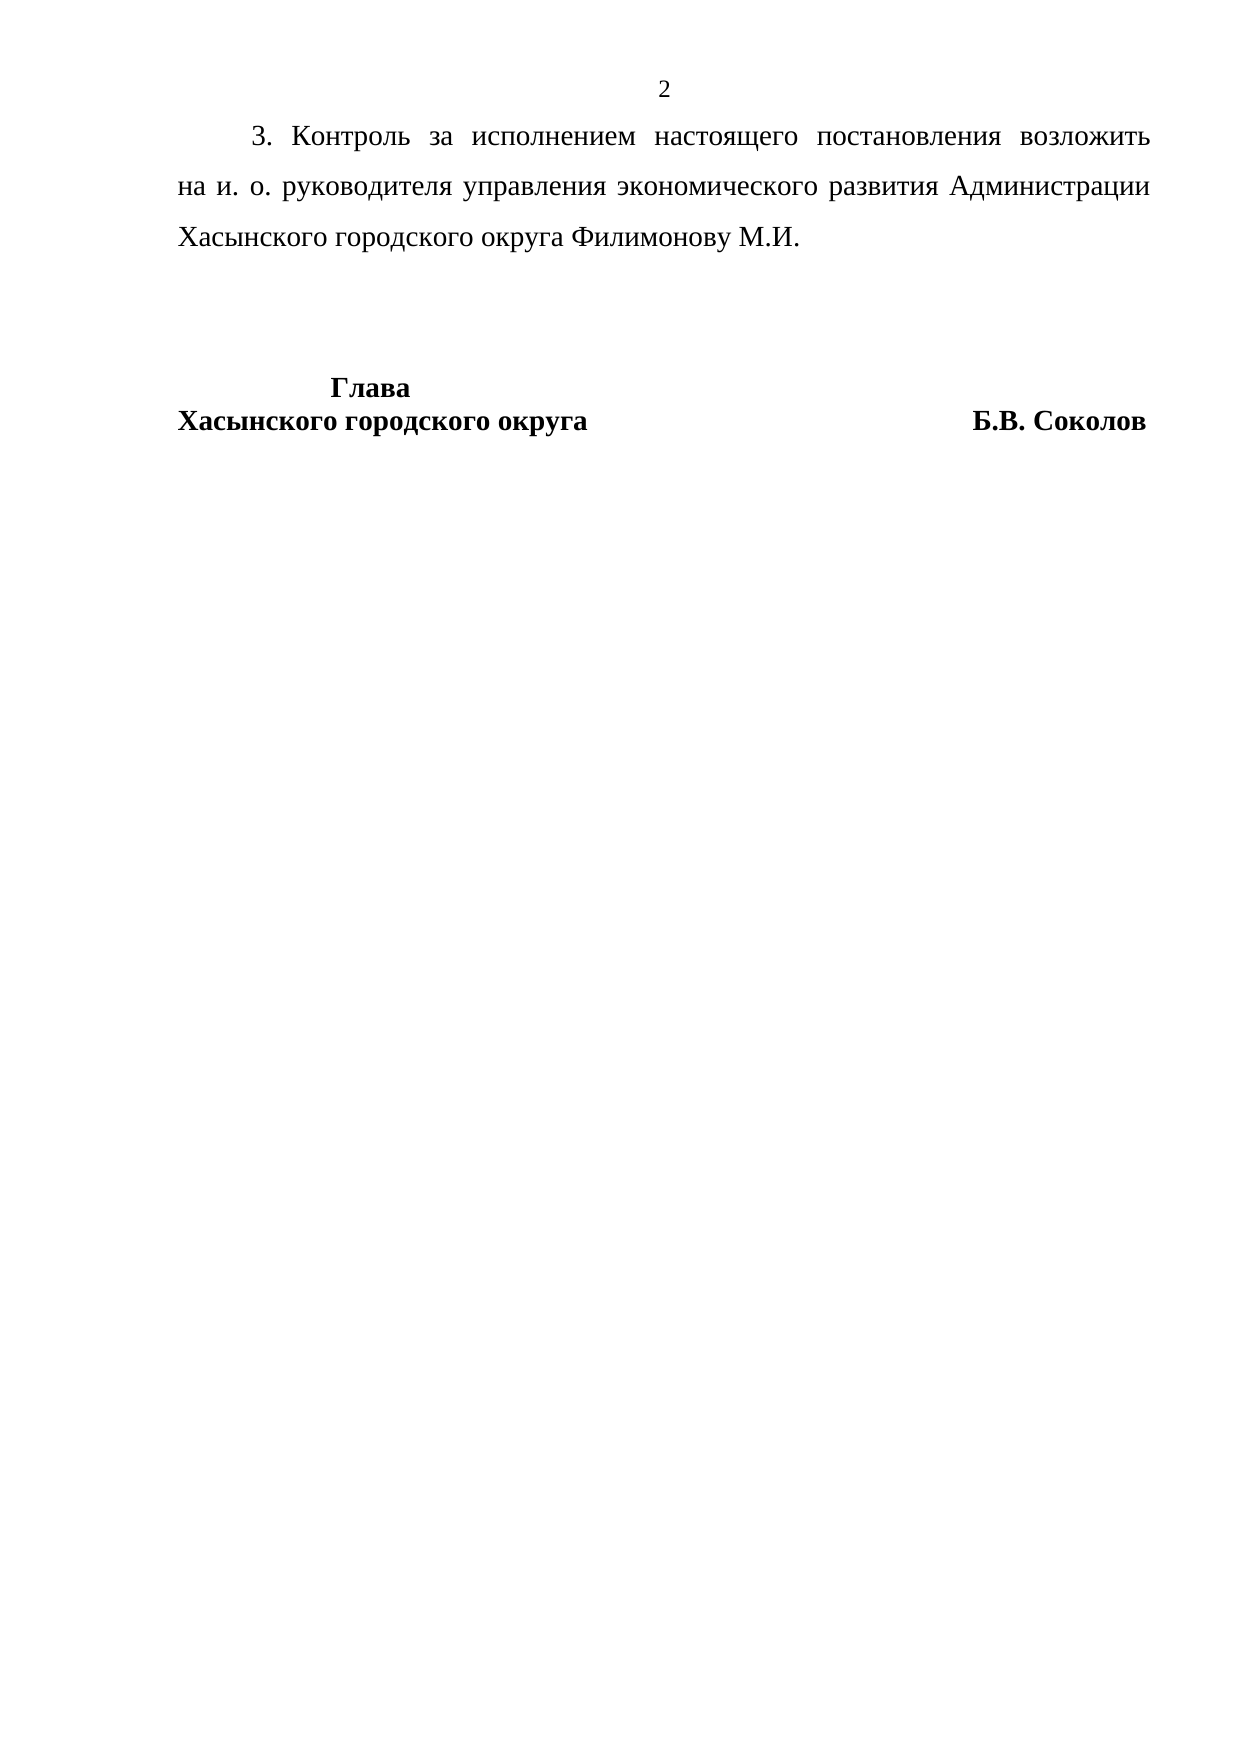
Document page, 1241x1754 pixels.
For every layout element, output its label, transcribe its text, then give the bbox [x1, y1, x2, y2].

text Глава [177, 370, 1152, 403]
text Хасынского городского округа Б.В. Соколов [177, 403, 1152, 437]
text 3. Контроль за исполнением настоящего постановления возложить на и. о. руководителя управления экономического развития Администрации Хасынского городского округа Филимонову М.И. [177, 118, 1152, 252]
